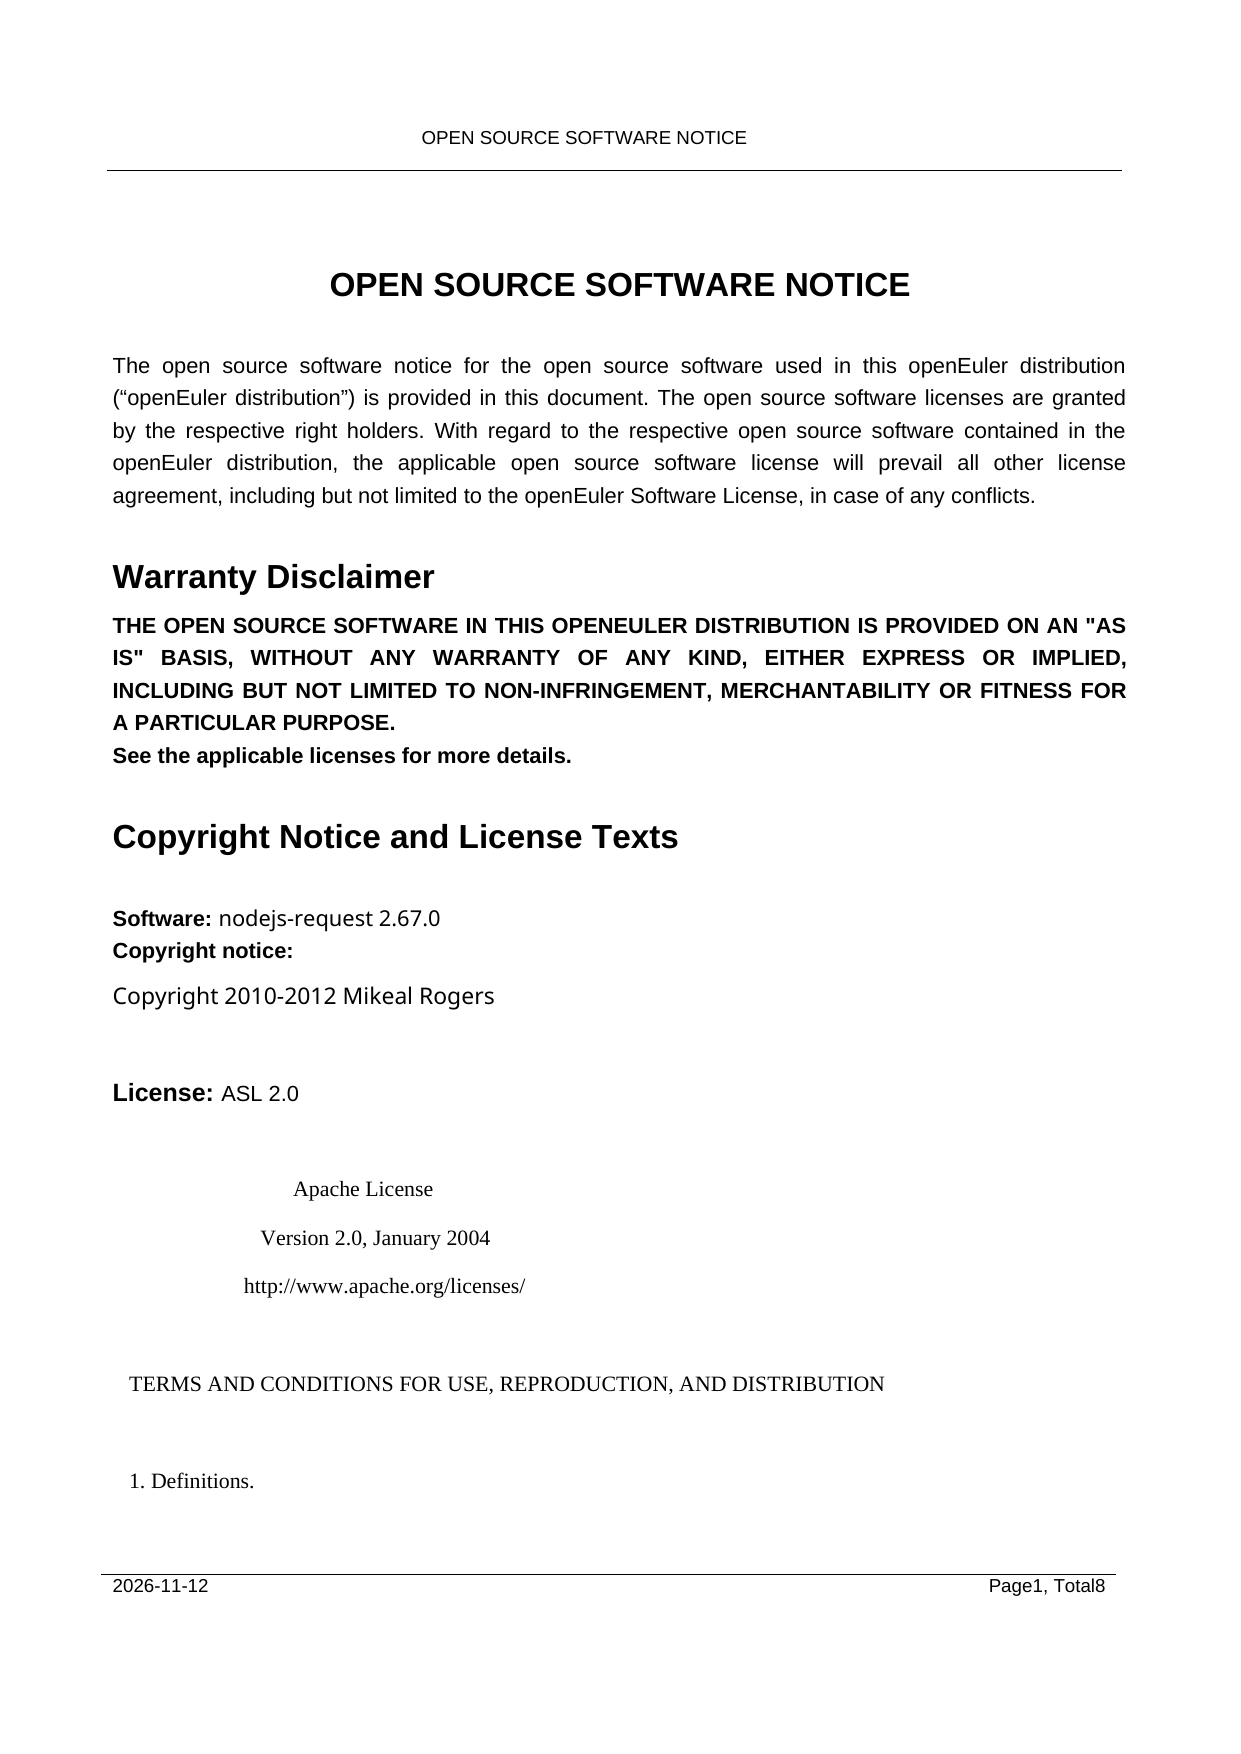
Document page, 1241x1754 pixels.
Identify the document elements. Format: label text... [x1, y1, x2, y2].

text The open source software notice for the open source software used in this openEuler distribution (“openEuler distribution”) is provided in this document. The open source software licenses are granted by the respective right holders. With regard to the respective open source software contained in the openEuler distribution, the applicable open source software license will prevail all other license agreement, including but not limited to the openEuler Software License, in case of any conflicts. [112, 349, 1128, 511]
text Copyright Notice and License Texts [112, 804, 1128, 869]
text THE OPEN SOURCE SOFTWARE IN THIS OPENEULER DISTRIBUTION IS PROVIDED ON AN "AS IS" BASIS, WITHOUT ANY WARRANTY OF ANY KIND, EITHER EXPRESS OR IMPLIED, INCLUDING BUT NOT LIMITED TO NON-INFRINGEMENT, MERCHANTABILITY OR FITNESS FOR A PARTICULAR PURPOSE. See the applicable licenses for more details. [112, 609, 1128, 771]
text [112, 1123, 1128, 1497]
text Warranty Disclaimer [112, 544, 1128, 609]
text Software: nodejs-request 2.67.0 [112, 901, 1128, 934]
text Copyright notice: [112, 934, 1128, 966]
text OPEN SOURCE SOFTWARE NOTICE [112, 251, 1128, 316]
text Copyright 2010-2012 Mikeal Rogers [112, 979, 1128, 1060]
text License: ASL 2.0 [112, 1077, 1128, 1109]
